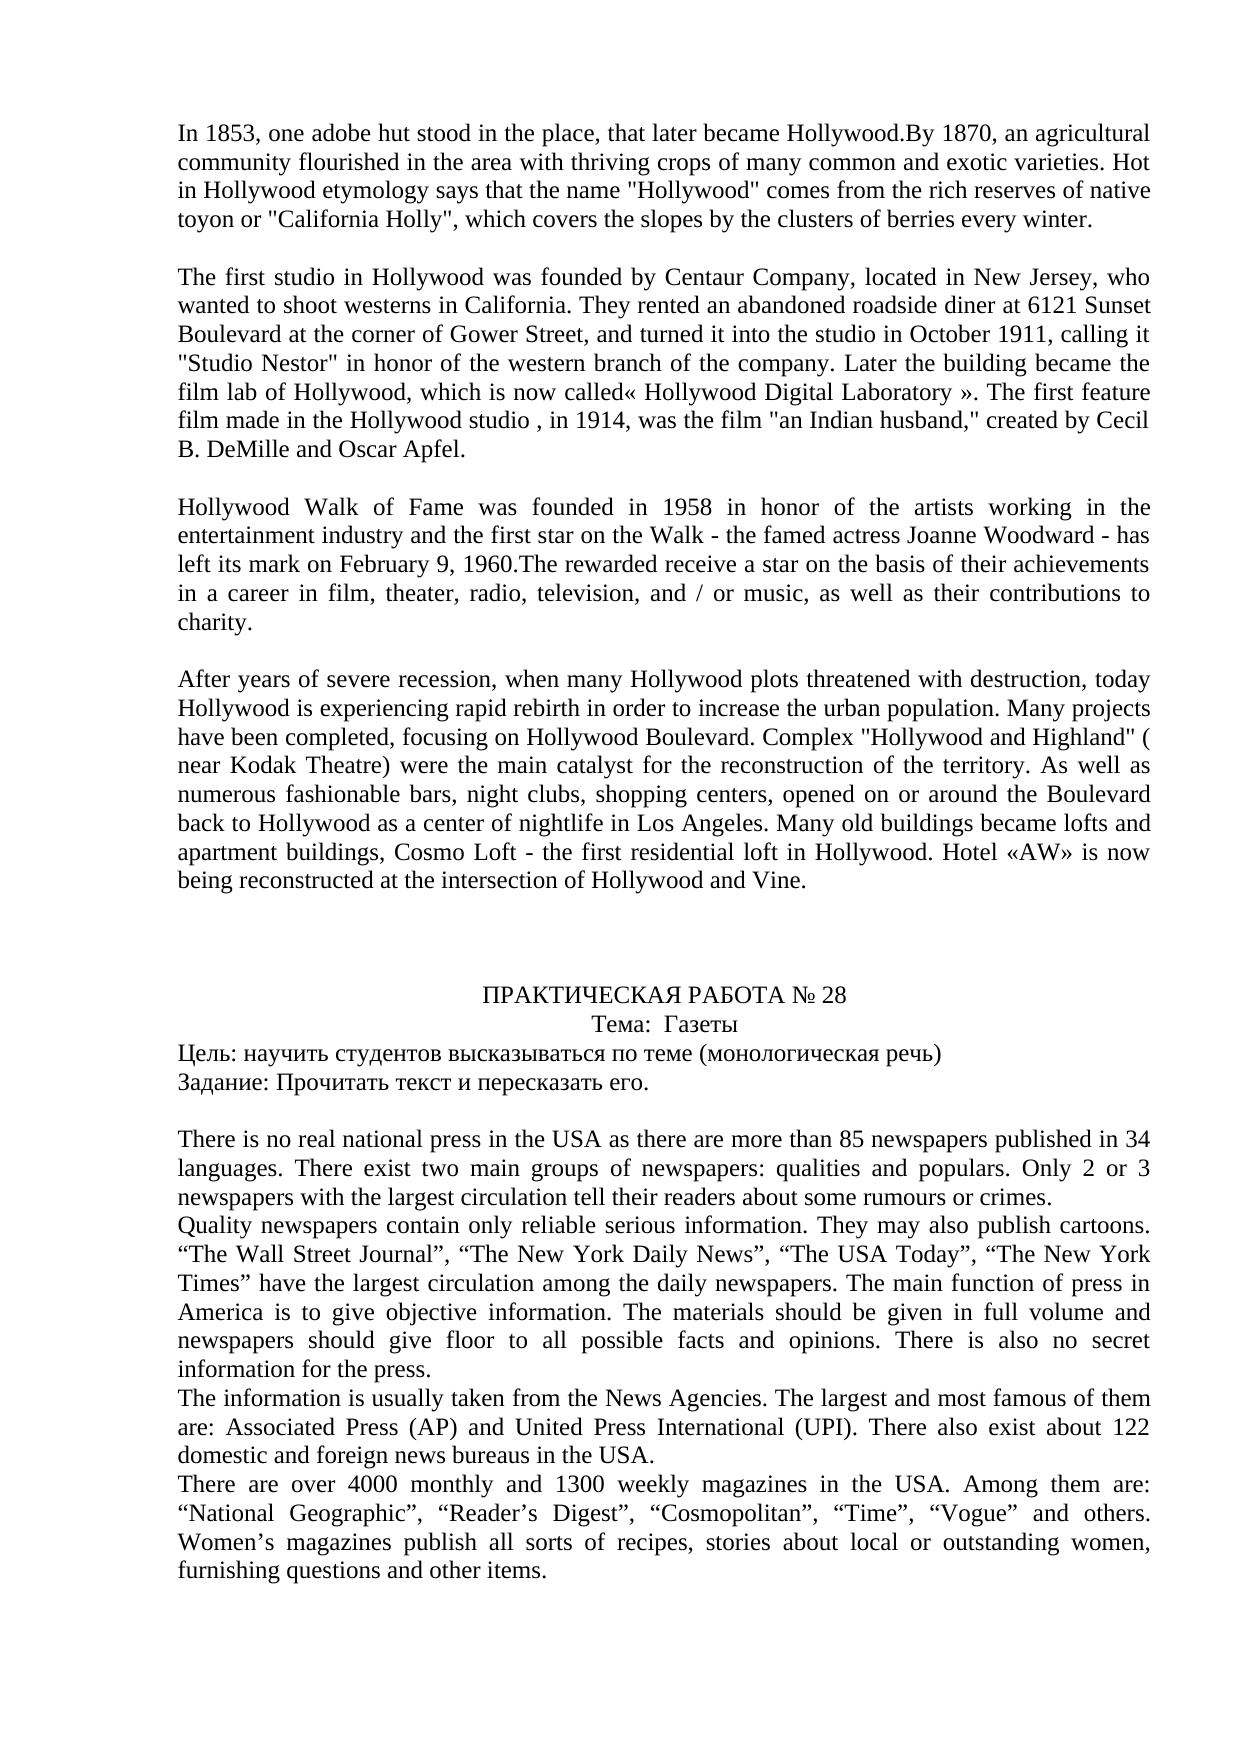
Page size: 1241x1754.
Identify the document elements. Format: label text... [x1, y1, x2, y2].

text There is no real national press in the USA as there are more than 85 newspapers published in 34 languages. There exist two main groups of newspapers: qualities and populars. Only 2 or 3 newspapers with the largest circulation tell their readers about some rumours or crimes. [177, 1124, 1152, 1211]
text There are over 4000 monthly and 1300 weekly magazines in the USA. Among them are: “National Geographic”, “Reader’s Digest”, “Cosmopolitan”, “Time”, “Vogue” and others. Women’s magazines publish all sorts of recipes, stories about local or outstanding women, furnishing questions and other items. [177, 1469, 1152, 1584]
text Задание: Прочитать текст и пересказать его. [177, 1067, 1152, 1096]
text ПРАКТИЧЕСКАЯ РАБОТА № 28 [177, 981, 1152, 1009]
text Quality newspapers contain only reliable serious information. They may also publish cartoons. “The Wall Street Journal”, “The New York Daily News”, “The USA Today”, “The New York Times” have the largest circulation among the daily newspapers. The main function of press in America is to give objective information. The materials should be given in full volume and newspapers should give floor to all possible facts and opinions. There is also no secret information for the press. [177, 1211, 1152, 1383]
text Цель: научить студентов высказываться по теме (монологическая речь) [177, 1038, 1152, 1067]
text In 1853, one adobe hut stood in the place, that later became Hollywood.By 1870, an agricultural community flourished in the area with thriving crops of many common and exotic varieties. Hot in Hollywood etymology says that the name "Hollywood" comes from the rich reserves of native toyon or "California Holly", which covers the slopes by the clusters of berries every winter. [177, 118, 1152, 233]
text The information is usually taken from the News Agencies. The largest and most famous of them are: Associated Press (AP) and United Press International (UPI). There also exist about 122 domestic and foreign news bureaus in the USA. [177, 1383, 1152, 1469]
text The first studio in Hollywood was founded by Centaur Company, located in New Jersey, who wanted to shoot westerns in California. They rented an abandoned roadside diner at 6121 Sunset Boulevard at the corner of Gower Street, and turned it into the studio in October 1911, calling it "Studio Nestor" in honor of the western branch of the company. Later the building became the film lab of Hollywood, which is now called« Hollywood Digital Laboratory ». The first feature film made in the Hollywood studio , in 1914, was the film "an Indian husband," created by Cecil B. DeMille and Oscar Apfel. [177, 262, 1152, 463]
text Тема: Газеты [177, 1009, 1152, 1038]
text Hollywood Walk of Fame was founded in 1958 in honor of the artists working in the entertainment industry and the first star on the Walk - the famed actress Joanne Woodward - has left its mark on February 9, 1960.The rewarded receive a star on the basis of their achievements in a career in film, theater, radio, television, and / or music, as well as their contributions to charity. [177, 492, 1152, 636]
text After years of severe recession, when many Hollywood plots threatened with destruction, today Hollywood is experiencing rapid rebirth in order to increase the urban population. Many projects have been completed, focusing on Hollywood Boulevard. Complex "Hollywood and Highland" ( near Kodak Theatre) were the main catalyst for the reconstruction of the territory. As well as numerous fashionable bars, night clubs, shopping centers, opened on or around the Boulevard back to Hollywood as a center of nightlife in Los Angeles. Many old buildings became lofts and apartment buildings, Cosmo Loft - the first residential loft in Hollywood. Hotel «AW» is now being reconstructed at the intersection of Hollywood and Vine. [177, 664, 1152, 894]
